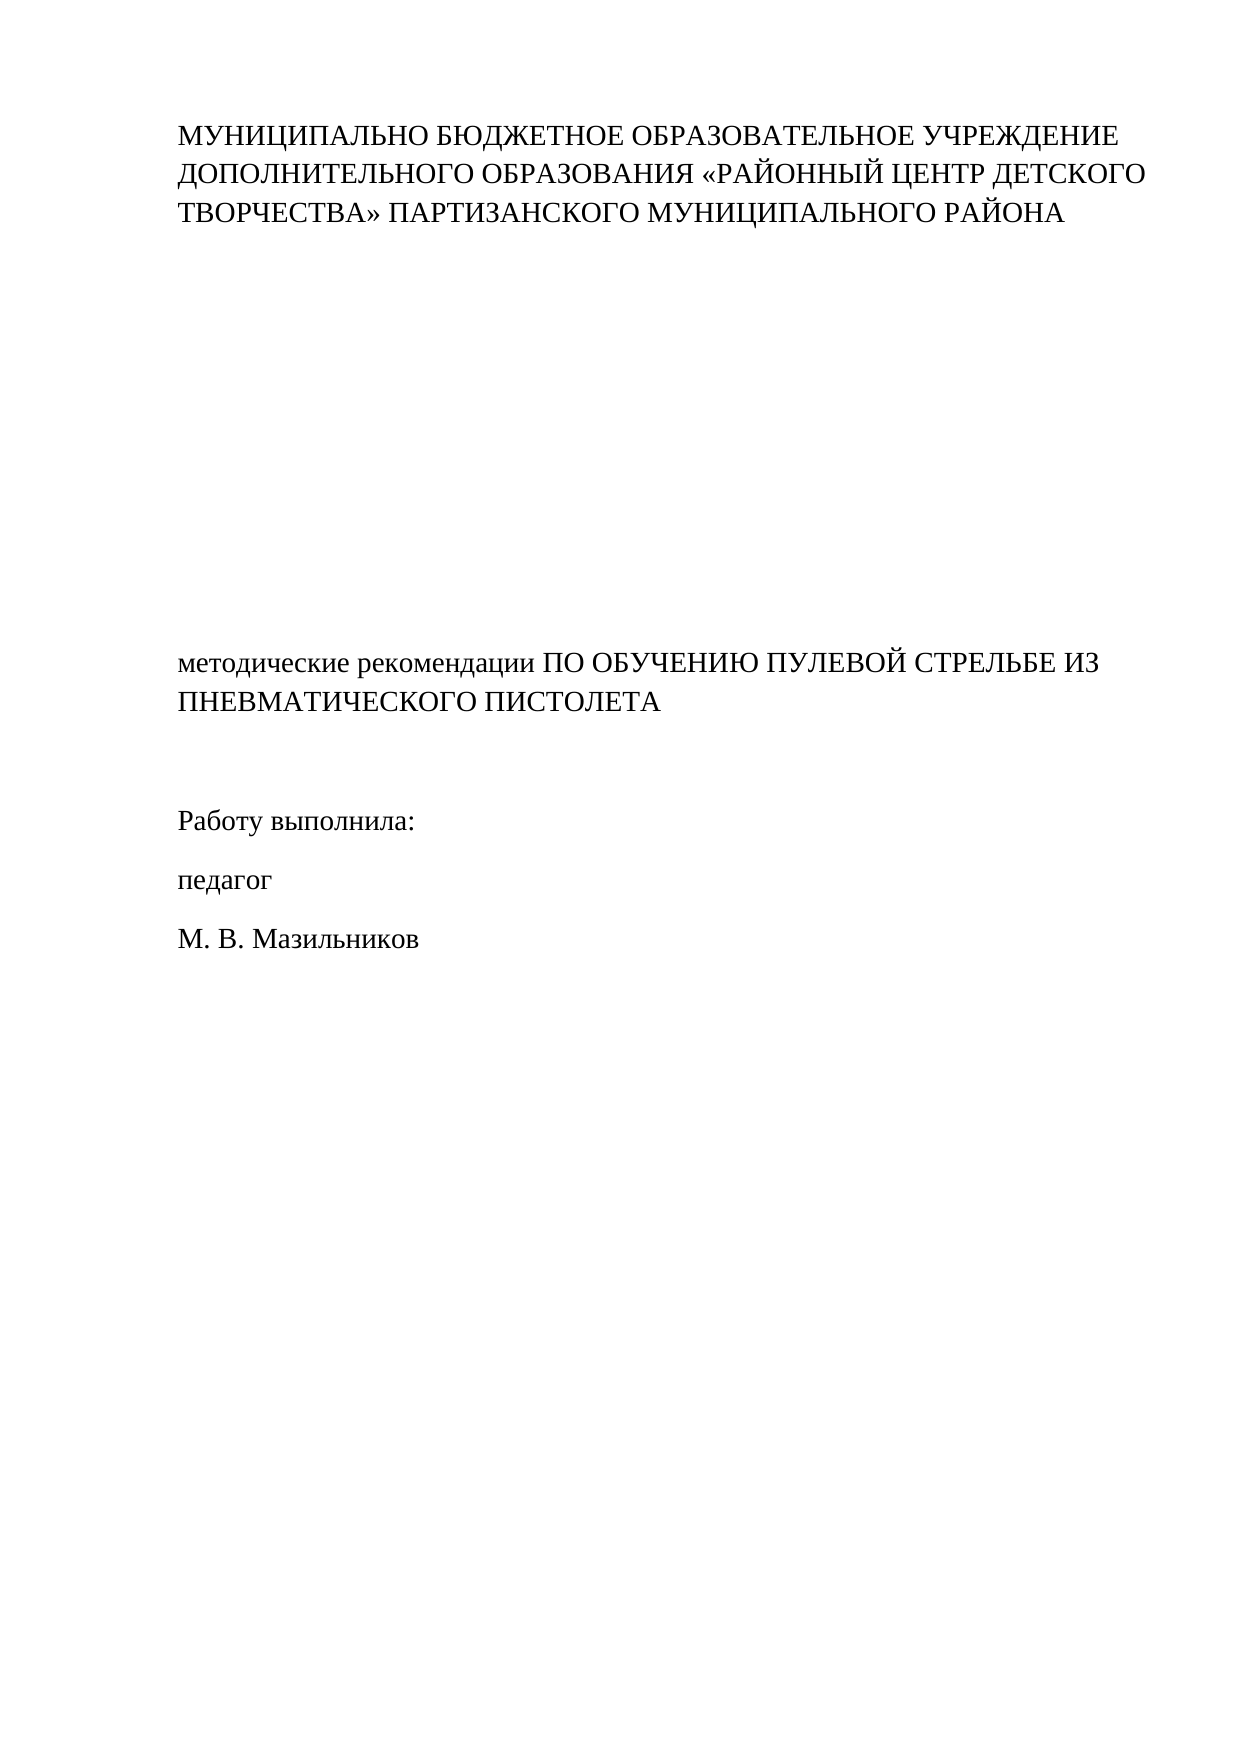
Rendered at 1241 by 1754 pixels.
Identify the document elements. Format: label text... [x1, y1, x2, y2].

text МУНИЦИПАЛЬНО БЮДЖЕТНОЕ ОБРАЗОВАТЕЛЬНОЕ УЧРЕЖДЕНИЕ ДОПОЛНИТЕЛЬНОГО ОБРАЗОВАНИЯ «РАЙОННЫЙ ЦЕНТР ДЕТСКОГО ТВОРЧЕСТВА» ПАРТИЗАНСКОГО МУНИЦИПАЛЬНОГО РАЙОНА [177, 118, 1152, 229]
text Работу выполнила: [177, 803, 1152, 836]
text методические рекомендации ПО ОБУЧЕНИЮ ПУЛЕВОЙ СТРЕЛЬБЕ ИЗ ПНЕВМАТИЧЕСКОГО ПИСТОЛЕТА [177, 646, 1152, 718]
text М. В. Мазильников [177, 922, 1152, 955]
text педагог [177, 862, 1152, 896]
